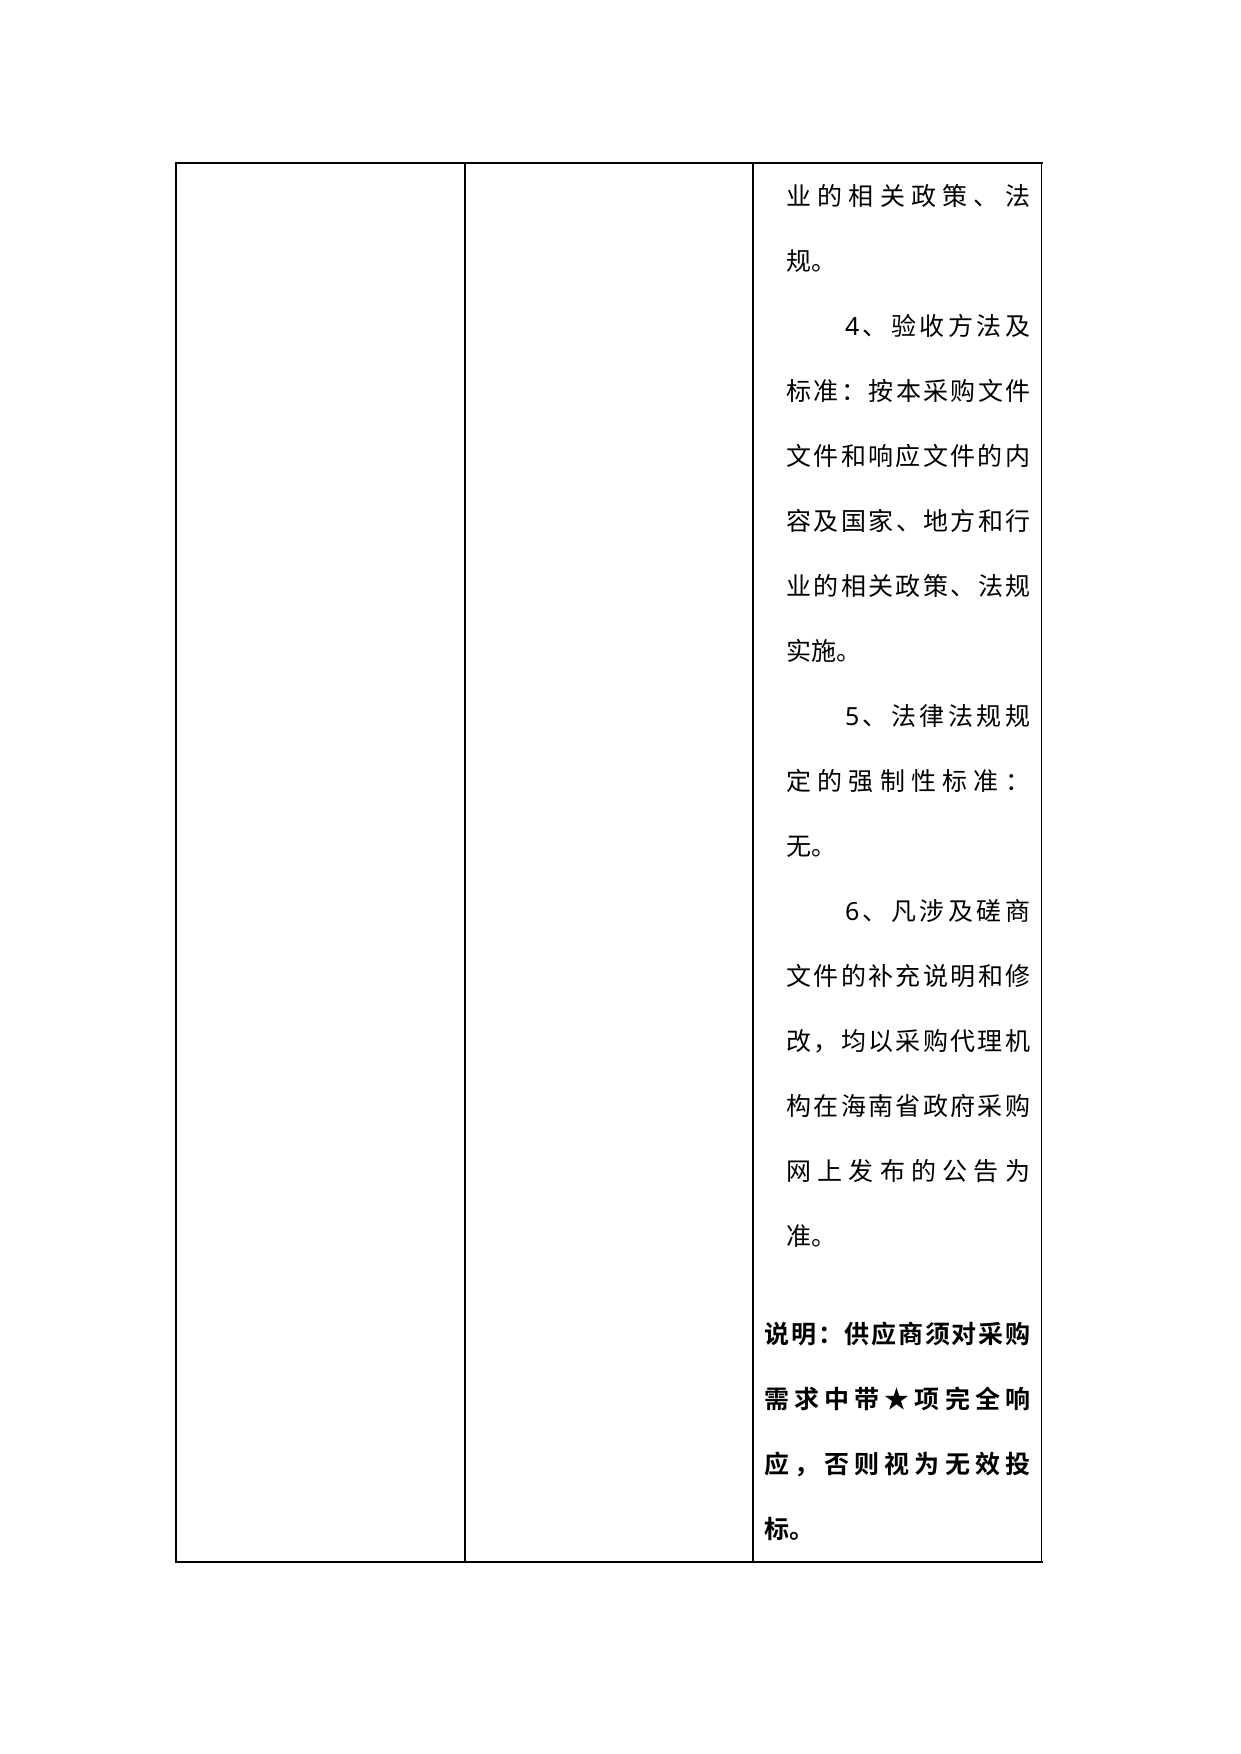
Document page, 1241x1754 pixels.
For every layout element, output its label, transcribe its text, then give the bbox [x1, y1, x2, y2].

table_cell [754, 164, 1041, 1561]
table_cell 1 [466, 164, 752, 1561]
table_cell [177, 164, 464, 1561]
